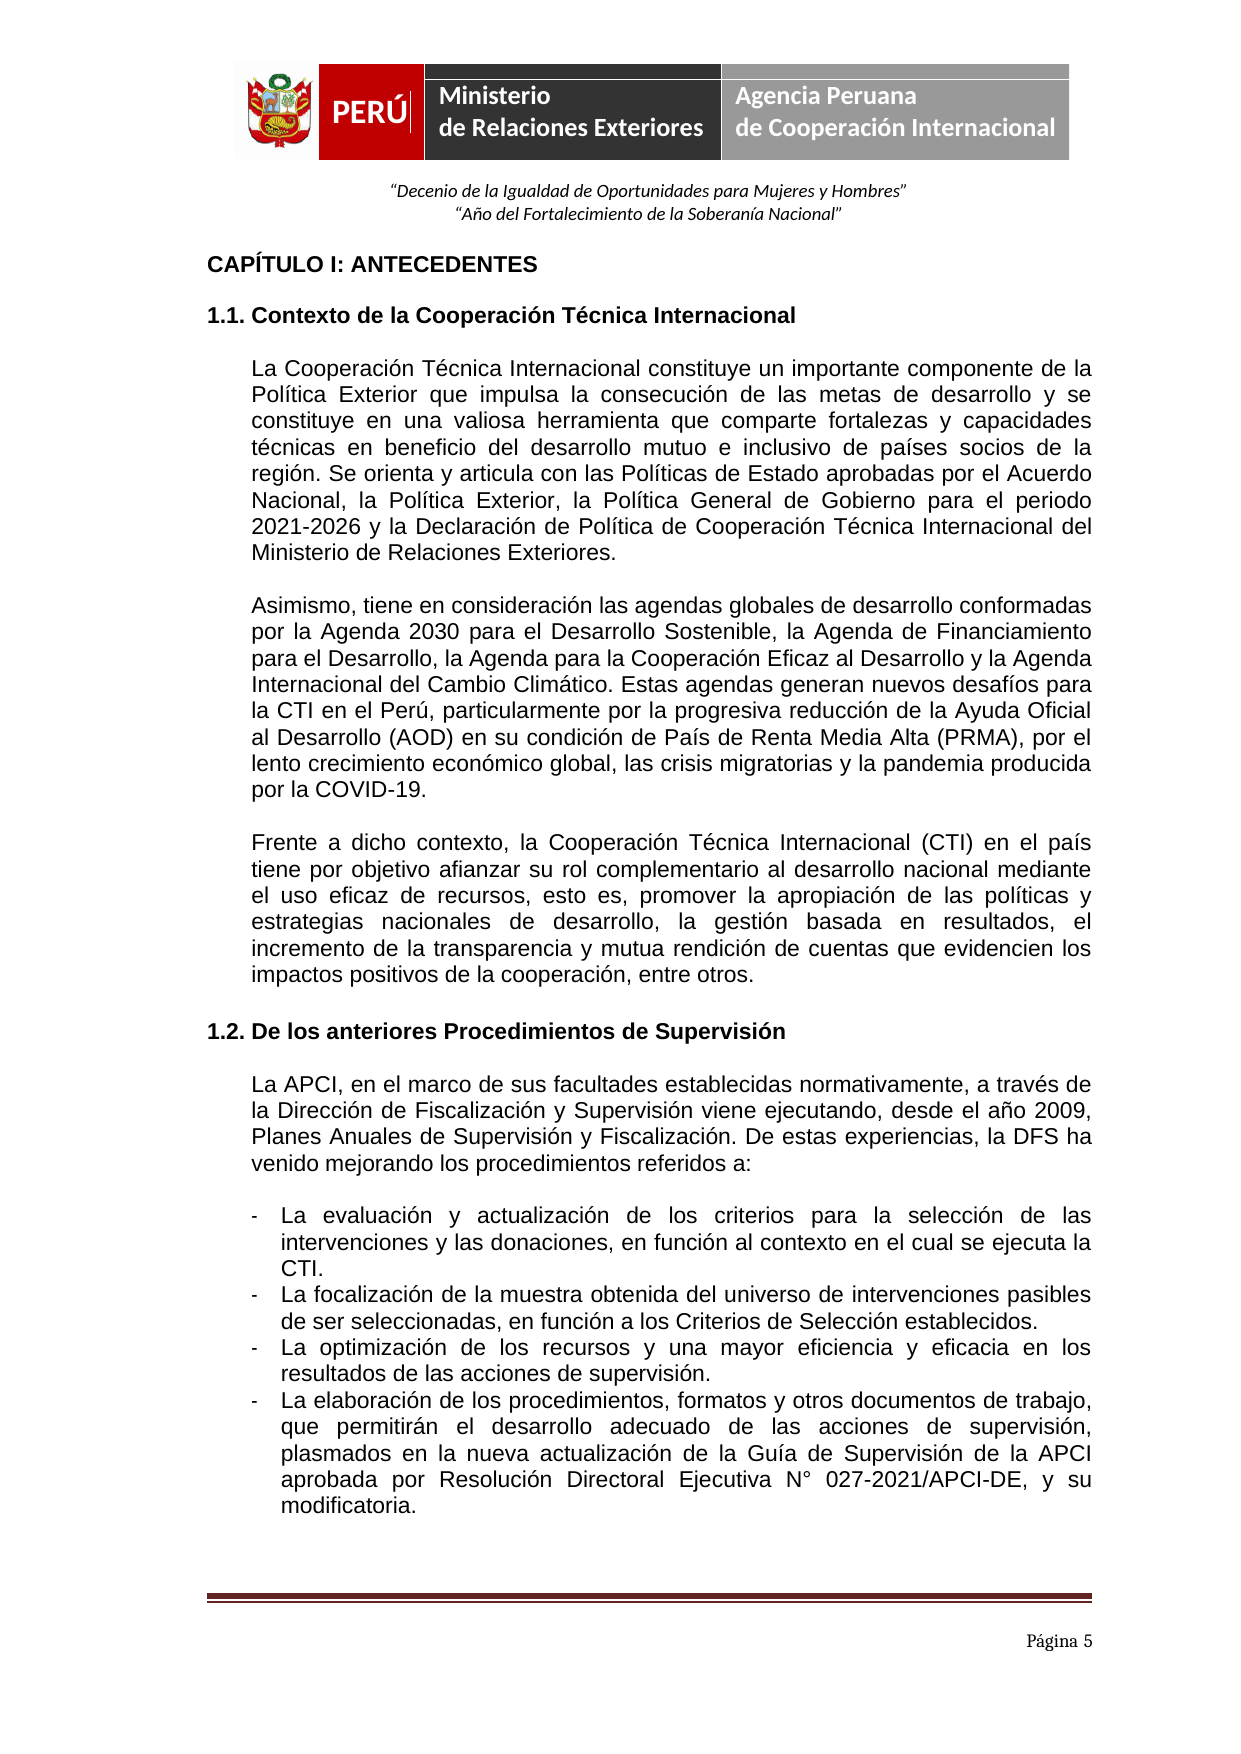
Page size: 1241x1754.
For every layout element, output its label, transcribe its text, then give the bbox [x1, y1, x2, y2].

subtitle De los anteriores Procedimientos de Supervisión [207, 1018, 1092, 1044]
list La evaluación y actualización de los criterios para la selección de las intervenciones y las donaciones, en función al contexto en el cual se ejecuta la CTI. [251, 1202, 1092, 1281]
text Asimismo, tiene en consideración las agendas globales de desarrollo conformadas por la Agenda 2030 para el Desarrollo Sostenible, la Agenda de Financiamiento para el Desarrollo, la Agenda para la Cooperación Eficaz al Desarrollo y la Agenda Internacional del Cambio Climático. Estas agendas generan nuevos desafíos para la CTI en el Perú, particularmente por la progresiva reducción de la Ayuda Oficial al Desarrollo (AOD) en su condición de País de Renta Media Alta (PRMA), por el lento crecimiento económico global, las crisis migratorias y la pandemia producida por la COVID-19. [251, 592, 1092, 803]
text La Cooperación Técnica Internacional constituye un importante componente de la Política Exterior que impulsa la consecución de las metas de desarrollo y se constituye en una valiosa herramienta que comparte fortalezas y capacidades técnicas en beneficio del desarrollo mutuo e inclusivo de países socios de la región. Se orienta y articula con las Políticas de Estado aprobadas por el Acuerdo Nacional, la Política Exterior, la Política General de Gobierno para el periodo 2021-2026 y la Declaración de Política de Cooperación Técnica Internacional del Ministerio de Relaciones Exteriores. [251, 355, 1092, 566]
text Frente a dicho contexto, la Cooperación Técnica Internacional (CTI) en el país tiene por objetivo afianzar su rol complementario al desarrollo nacional mediante el uso eficaz de recursos, esto es, promover la apropiación de las políticas y estrategias nacionales de desarrollo, la gestión basada en resultados, el incremento de la transparencia y mutua rendición de cuentas que evidencien los impactos positivos de la cooperación, entre otros. [251, 829, 1092, 987]
text CAPÍTULO I: ANTECEDENTES [207, 251, 1092, 277]
subtitle Contexto de la Cooperación Técnica Internacional [207, 302, 1092, 328]
list La focalización de la muestra obtenida del universo de intervenciones pasibles de ser seleccionadas, en función a los Criterios de Selección establecidos. [251, 1281, 1092, 1334]
text La APCI, en el marco de sus facultades establecidas normativamente, a través de la Dirección de Fiscalización y Supervisión viene ejecutando, desde el año 2009, Planes Anuales de Supervisión y Fiscalización. De estas experiencias, la DFS ha venido mejorando los procedimientos referidos a: [251, 1071, 1092, 1176]
list La elaboración de los procedimientos, formatos y otros documentos de trabajo, que permitirán el desarrollo adecuado de las acciones de supervisión, plasmados en la nueva actualización de la Guía de Supervisión de la APCI aprobada por Resolución Directoral Ejecutiva N° 027-2021/APCI-DE, y su modificatoria. [251, 1387, 1092, 1518]
list La optimización de los recursos y una mayor eficiencia y eficacia en los resultados de las acciones de supervisión. [251, 1334, 1092, 1387]
